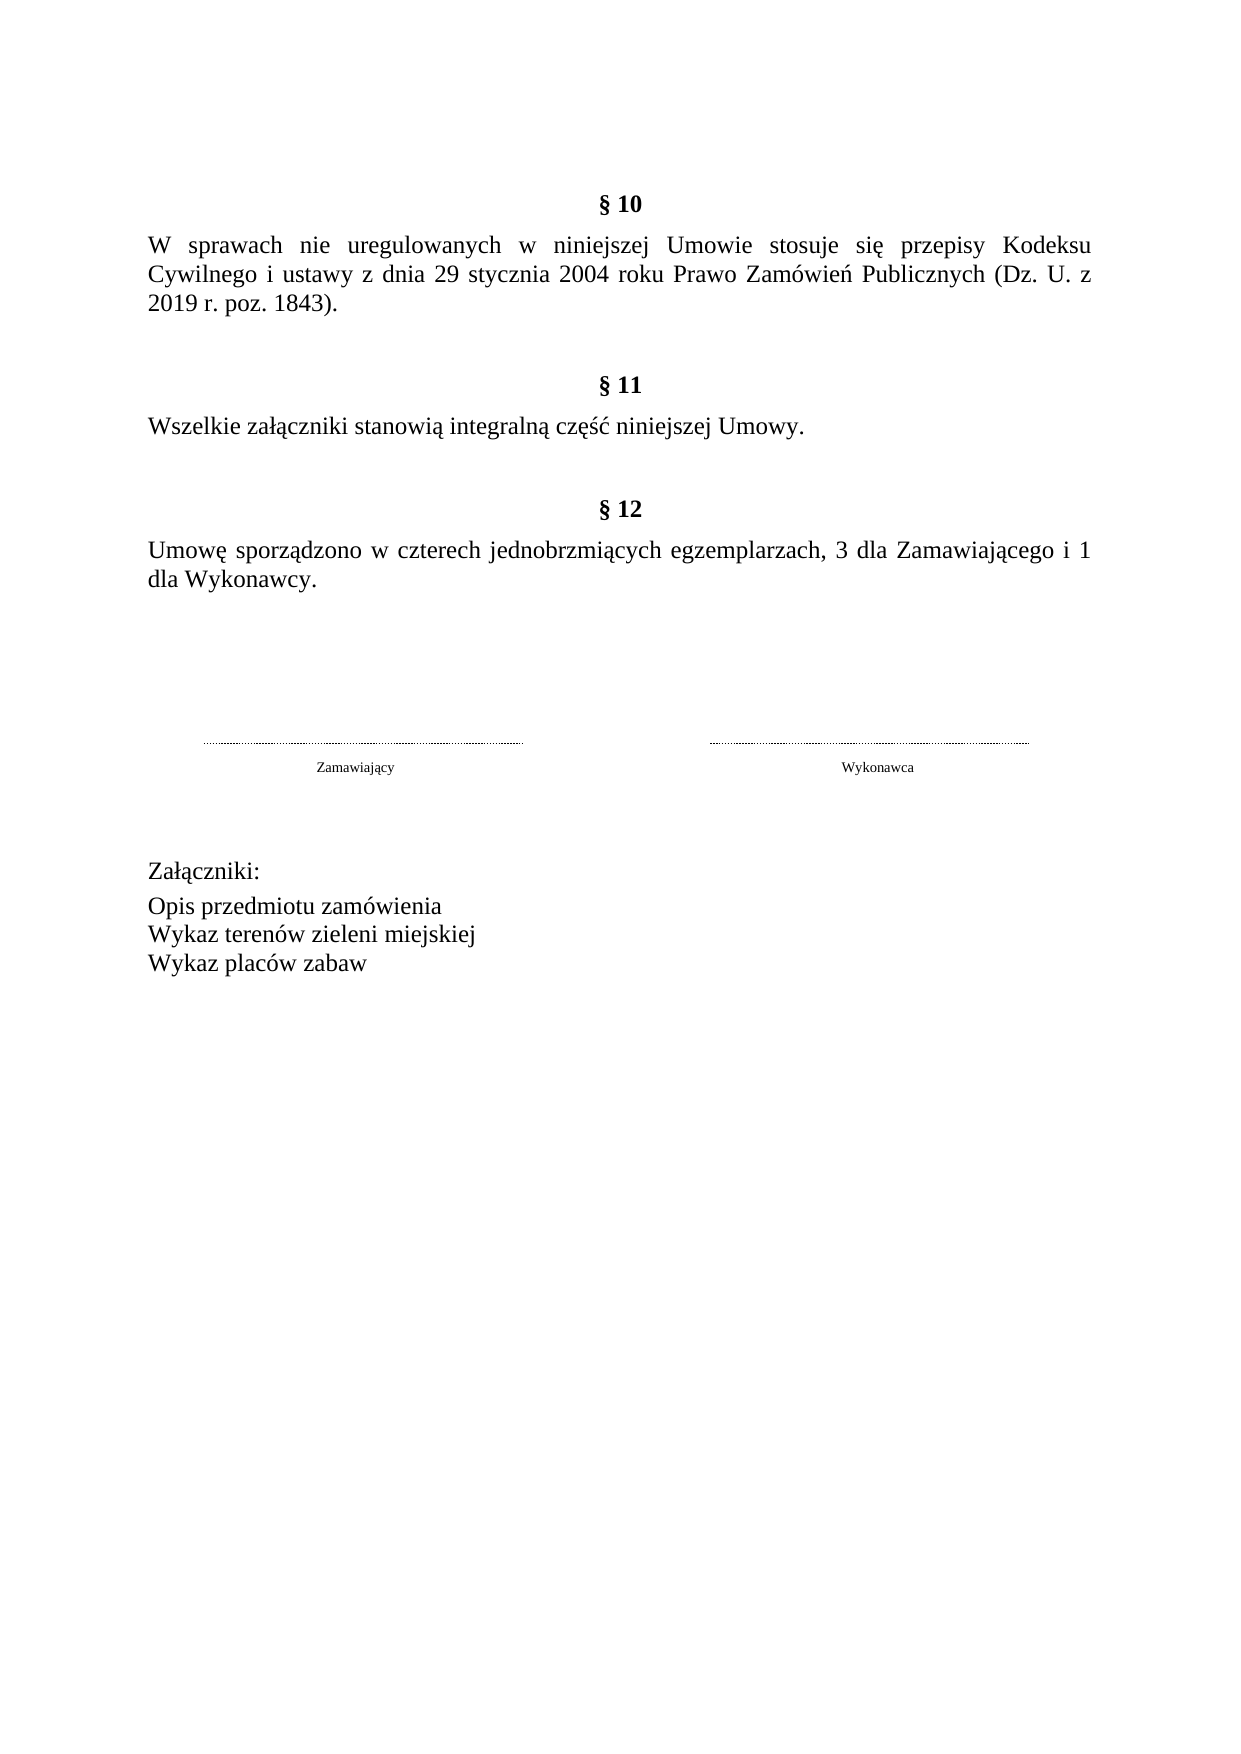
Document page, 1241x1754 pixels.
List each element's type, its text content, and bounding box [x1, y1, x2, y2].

text Zamawiający Wykonawca [148, 759, 1093, 788]
text Umowę sporządzono w czterech jednobrzmiących egzemplarzach, 3 dla Zamawiającego i 1 dla Wykonawcy. [148, 535, 1093, 593]
text Wykaz placów zabaw [148, 948, 1093, 977]
text Wszelkie załączniki stanowią integralną część niniejszej Umowy. [148, 411, 1093, 440]
text Wykaz terenów zieleni miejskiej [148, 919, 1093, 948]
subtitle Załączniki: [148, 856, 1093, 884]
text § 12 [148, 494, 1093, 523]
text § 11 [148, 370, 1093, 399]
text W sprawach nie uregulowanych w niniejszej Umowie stosuje się przepisy Kodeksu Cywilnego i ustawy z dnia 29 stycznia 2004 roku Prawo Zamówień Publicznych (Dz. U. z 2019 r. poz. 1843). [148, 230, 1093, 316]
text § 10 [148, 189, 1093, 218]
text Opis przedmiotu zamówienia [148, 891, 1093, 919]
